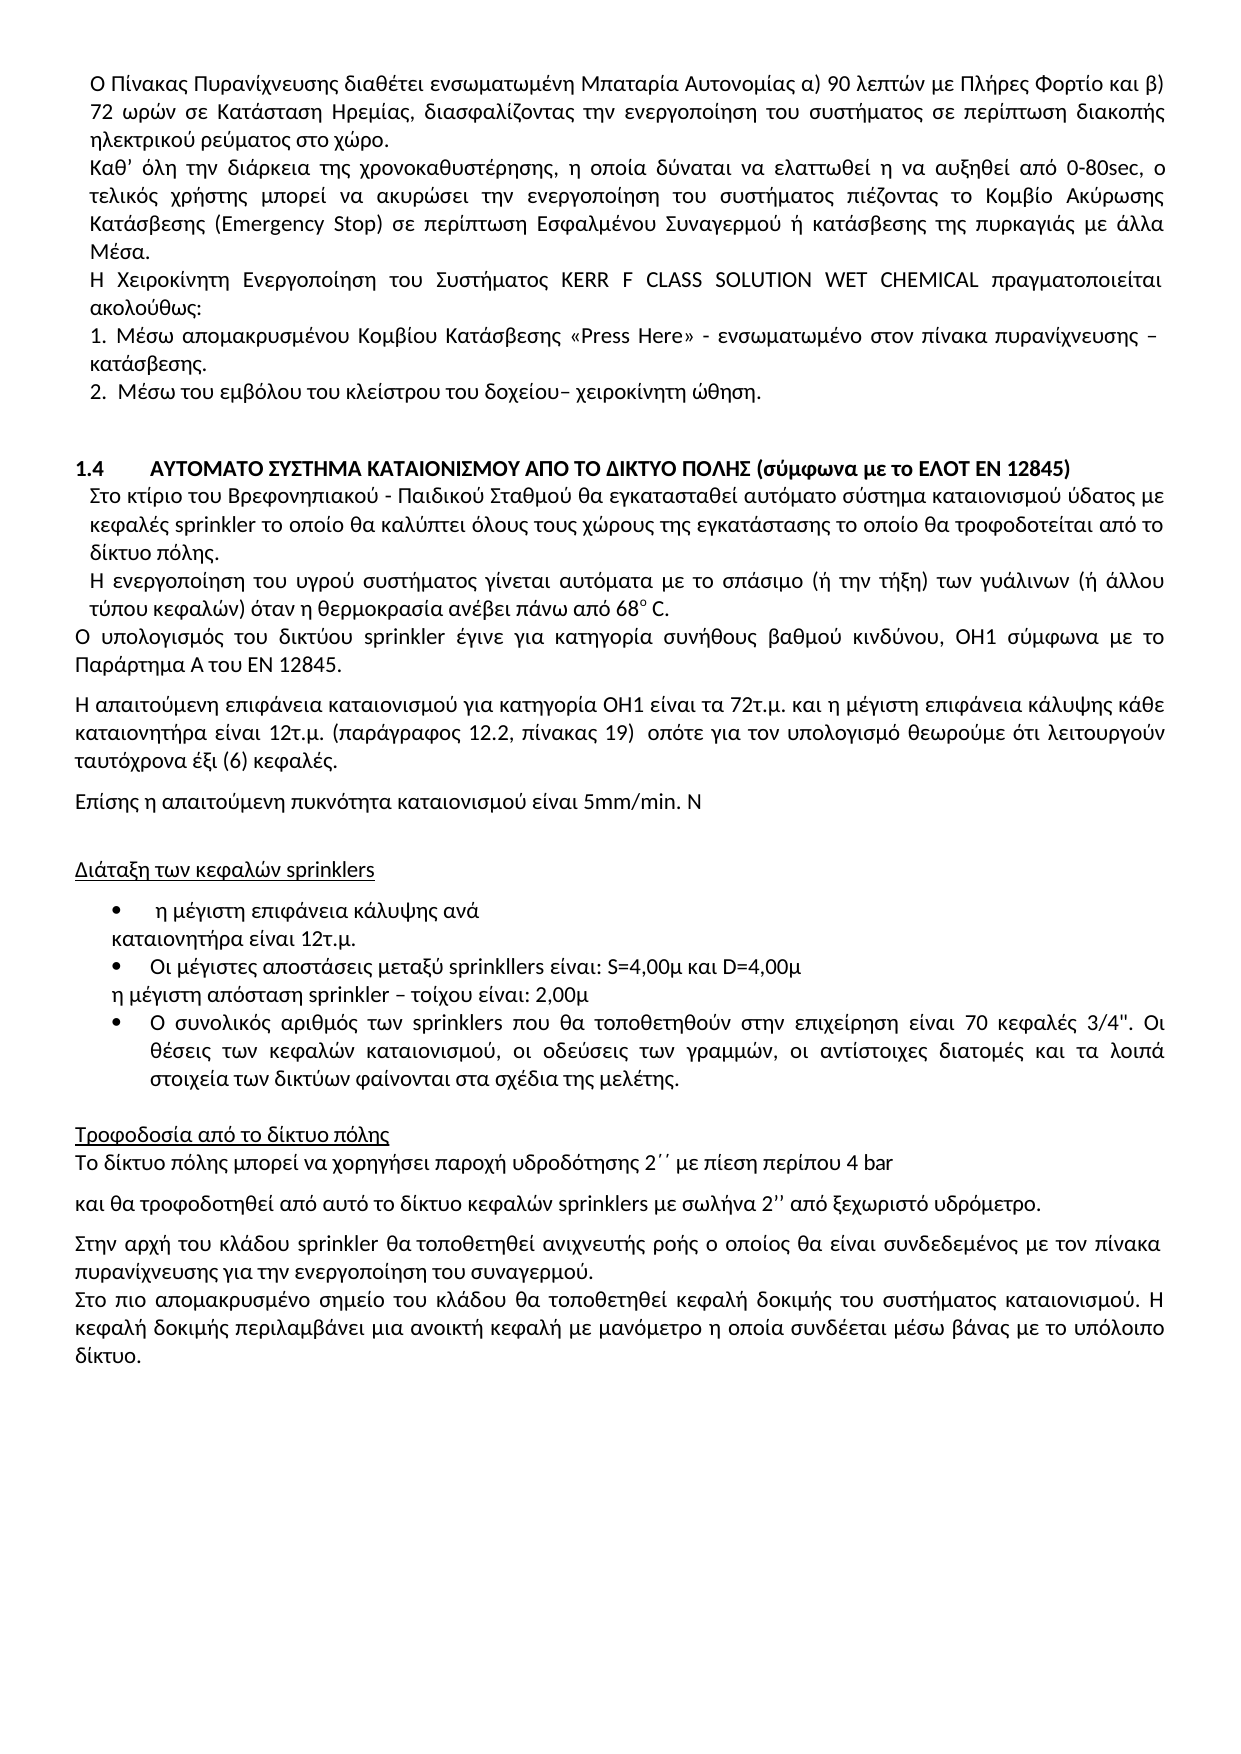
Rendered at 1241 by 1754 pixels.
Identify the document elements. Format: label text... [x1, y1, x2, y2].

text Το δίκτυο πόλης μπορεί να χορηγήσει παροχή υδροδότησης 2΄΄ με πίεση περίπου 4 bar [75, 1148, 1207, 1176]
text και θα τροφοδοτηθεί από αυτό το δίκτυο κεφαλών sprinklers με σωλήνα 2’’ από ξεχωριστό υδρόμετρο. [75, 1189, 1207, 1217]
text Ο υπολογισμός του δικτύου sprinkler έγινε για κατηγορία συνήθους βαθμού κινδύνου, ΟΗ1 σύμφωνα με το Παράρτημα Α του ΕΝ 12845. [75, 622, 1166, 678]
text Καθ’ όλη την διάρκεια της χρονοκαθυστέρησης, η οποία δύναται να ελαττωθεί η να αυξηθεί από 0-80sec, ο τελικός χρήστης μπορεί να ακυρώσει την ενεργοποίηση του συστήματος πιέζοντας το Κομβίο Ακύρωσης Κατάσβεσης (Emergency Stop) σε περίπτωση Εσφαλμένου Συναγερμού ή κατάσβεσης της πυρκαγιάς με άλλα Μέσα. [89, 153, 1166, 265]
list η μέγιστη επιφάνεια κάλυψης ανά καταιονητήρα είναι 12τ.μ. [111, 896, 479, 952]
text Διάταξη των κεφαλών sprinklers [75, 856, 1207, 884]
list Ο συνολικός αριθμός των sprinklers που θα τοποθετηθούν στην επιχείρηση είναι 70 κεφαλές 3/4". Οι θέσεις των κεφαλών καταιονισμού, οι οδεύσεις των γραμμών, οι αντίστοιχες διατομές και τα λοιπά στοιχεία των δικτύων φαίνονται στα σχέδια της μελέτης. [112, 1008, 1166, 1092]
text Τροφοδοσία από το δίκτυο πόλης [75, 1120, 1207, 1148]
subtitle ΑΥΤΟΜΑΤΟ ΣΥΣΤΗΜΑ ΚΑΤΑΙΟΝΙΣΜΟΥ ΑΠΟ ΤΟ ΔΙΚΤΥΟ ΠΟΛΗΣ (σύμφωνα με το ΕΛΟΤ ΕΝ 12845) [75, 454, 1207, 482]
list Μέσω του εμβόλου του κλείστρου του δοχείου– χειροκίνητη ώθηση. [89, 377, 1207, 405]
text Η απαιτούμενη επιφάνεια καταιονισμού για κατηγορία ΟΗ1 είναι τα 72τ.μ. και η μέγιστη επιφάνεια κάλυψης κάθε καταιονητήρα είναι 12τ.μ. (παράγραφος 12.2, πίνακας 19) οπότε για τον υπολογισμό θεωρούμε ότι λειτουργούν ταυτόχρονα έξι (6) κεφαλές. [75, 690, 1166, 774]
text Στο πιο απομακρυσμένο σημείο του κλάδου θα τοποθετηθεί κεφαλή δοκιμής του συστήματος καταιονισμού. Η κεφαλή δοκιμής περιλαμβάνει μια ανοικτή κεφαλή με μανόμετρο η οποία συνδέεται μέσω βάνας με το υπόλοιπο δίκτυο. [75, 1285, 1166, 1369]
text Ο Πίνακας Πυρανίχνευσης διαθέτει ενσωματωμένη Μπαταρία Αυτονομίας α) 90 λεπτών με Πλήρες Φορτίο και β) 72 ωρών σε Κατάσταση Ηρεμίας, διασφαλίζοντας την ενεργοποίηση του συστήματος σε περίπτωση διακοπής ηλεκτρικού ρεύματος στο χώρο. [90, 69, 1166, 153]
text κατάσβεσης. [89, 349, 1207, 377]
list Οι μέγιστες αποστάσεις μεταξύ sprinkllers είναι: S=4,00μ και D=4,00μ η μέγιστη απόσταση sprinkler – τοίχου είναι: 2,00μ [111, 952, 801, 1008]
text Η ενεργοποίηση του υγρού συστήματος γίνεται αυτόματα με το σπάσιμο (ή την τήξη) των γυάλινων (ή άλλου τύπου κεφαλών) όταν η θερμοκρασία ανέβει πάνω από 68ο C. [89, 566, 1166, 622]
list Μέσω απομακρυσμένου Κομβίου Κατάσβεσης «Press Here» - ενσωματωμένο στον πίνακα πυρανίχνευσης – [89, 321, 1207, 349]
text Στην αρχή του κλάδου sprinkler θα τοποθετηθεί ανιχνευτής ροής ο οποίος θα είναι συνδεδεμένος με τον πίνακα πυρανίχνευσης για την ενεργοποίηση του συναγερμού. [75, 1229, 1207, 1285]
text Επίσης η απαιτούμενη πυκνότητα καταιονισμού είναι 5mm/min. N [75, 787, 1207, 815]
text Στο κτίριο του Βρεφονηπιακού - Παιδικού Σταθμού θα εγκατασταθεί αυτόματο σύστημα καταιονισμού ύδατος με κεφαλές sprinkler το οποίο θα καλύπτει όλους τους χώρους της εγκατάστασης το οποίο θα τροφοδοτείται από το δίκτυο πόλης. [89, 482, 1166, 566]
text Η Χειροκίνητη Ενεργοποίηση του Συστήματος KERR F CLASS SOLUTION WET CHEMICAL πραγματοποιείται ακολούθως: [89, 265, 1207, 321]
